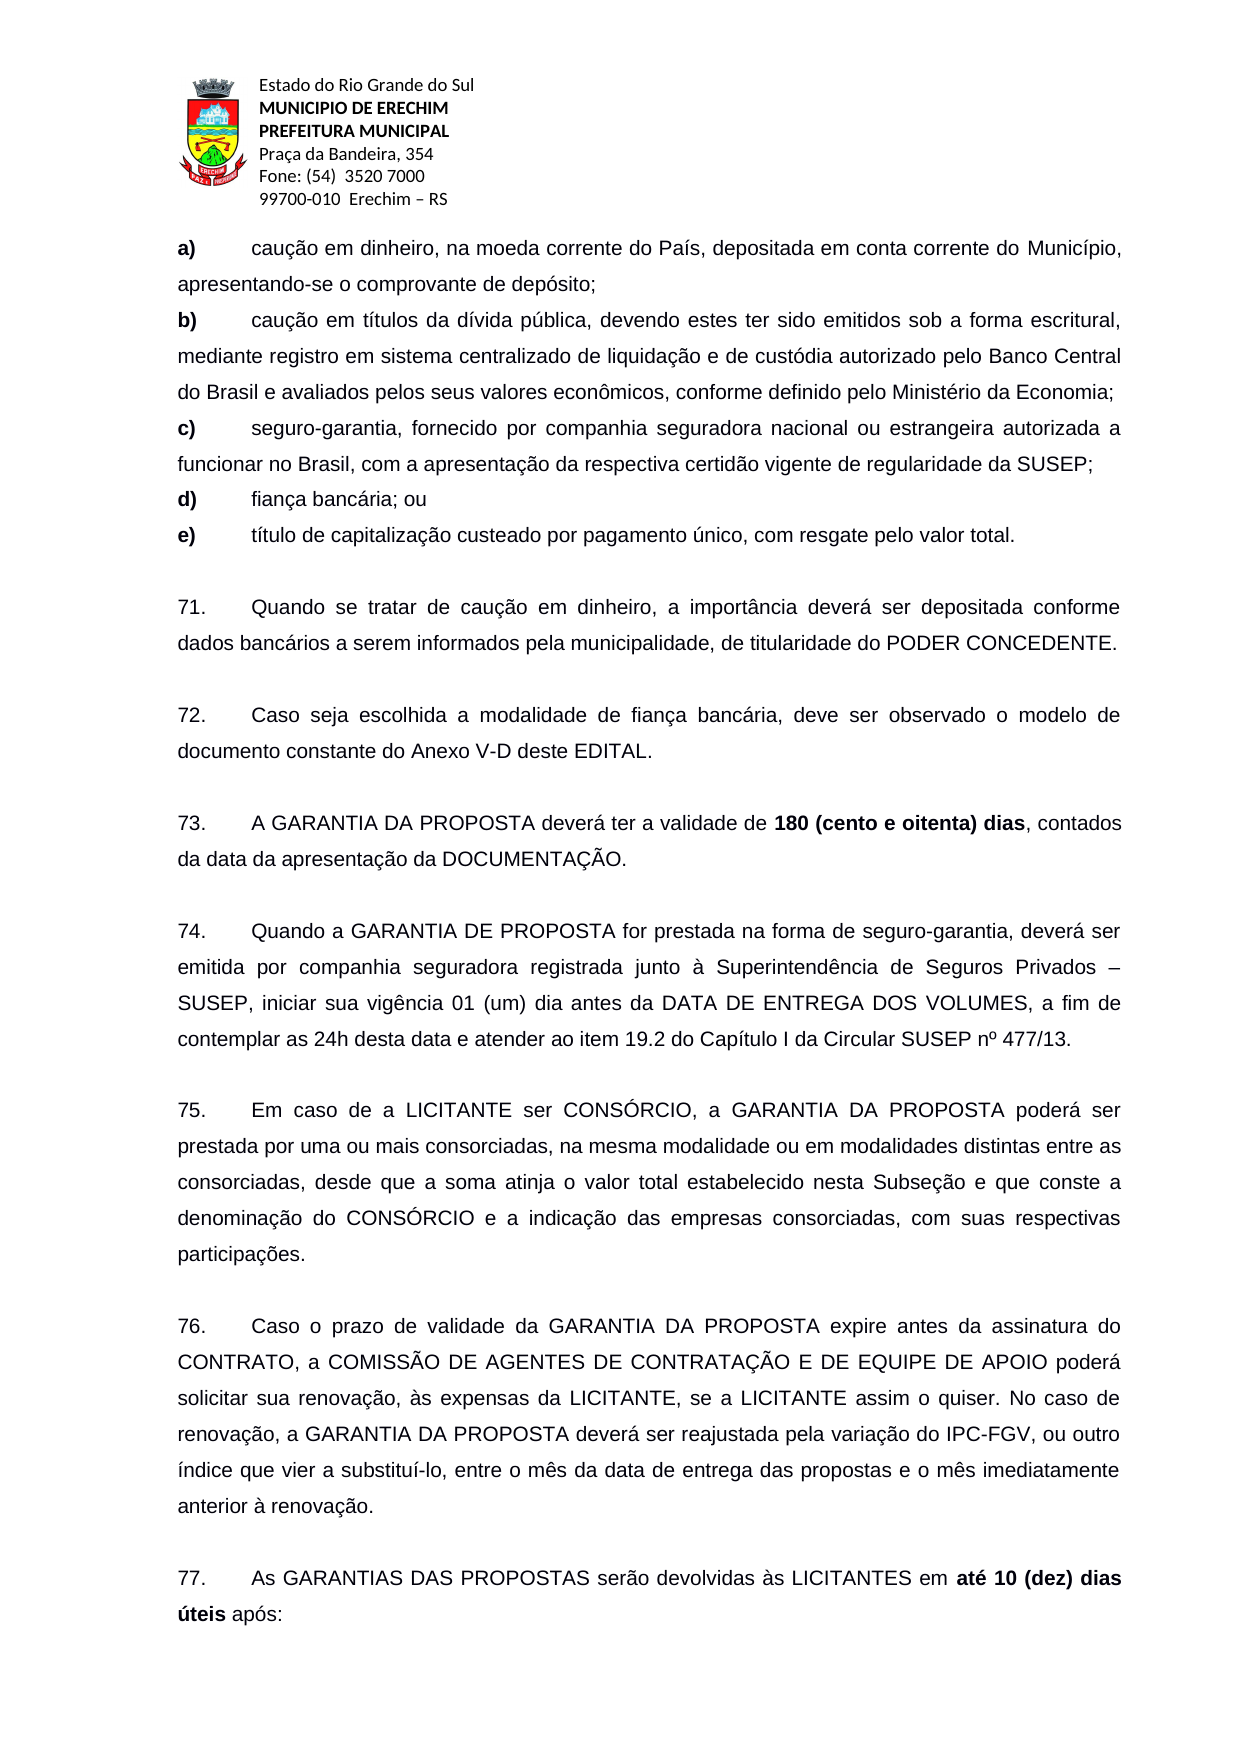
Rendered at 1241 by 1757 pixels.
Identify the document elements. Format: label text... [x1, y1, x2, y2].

text 71. Quando se tratar de caução em dinheiro, a importância deverá ser depositada conforme dados bancários a serem informados pela municipalidade, de titularidade do PODER CONCEDENTE. [177, 595, 1122, 655]
text d) fiança bancária; ou [177, 487, 1122, 511]
text 76. Caso o prazo de validade da GARANTIA DA PROPOSTA expire antes da assinatura do CONTRATO, a COMISSÃO DE AGENTES DE CONTRATAÇÃO E DE EQUIPE DE APOIO poderá solicitar sua renovação, às expensas da LICITANTE, se a LICITANTE assim o quiser. No caso de renovação, a GARANTIA DA PROPOSTA deverá ser reajustada pela variação do IPC-FGV, ou outro índice que vier a substituí-lo, entre o mês da data de entrega das propostas e o mês imediatamente anterior à renovação. [177, 1314, 1122, 1517]
text b) caução em títulos da dívida pública, devendo estes ter sido emitidos sob a forma escritural, mediante registro em sistema centralizado de liquidação e de custódia autorizado pelo Banco Central do Brasil e avaliados pelos seus valores econômicos, conforme definido pelo Ministério da Economia; [177, 308, 1122, 403]
text 77. As GARANTIAS DAS PROPOSTAS serão devolvidas às LICITANTES em até 10 (dez) dias úteis após: [177, 1565, 1122, 1625]
picture [177, 77, 248, 188]
text 73. A GARANTIA DA PROPOSTA deverá ter a validade de 180 (cento e oitenta) dias, contados da data da apresentação da DOCUMENTAÇÃO. [177, 811, 1122, 871]
text 72. Caso seja escolhida a modalidade de fiança bancária, deve ser observado o modelo de documento constante do Anexo V-D deste EDITAL. [177, 703, 1122, 763]
text e) título de capitalização custeado por pagamento único, com resgate pelo valor total. [177, 523, 1122, 547]
text 75. Em caso de a LICITANTE ser CONSÓRCIO, a GARANTIA DA PROPOSTA poderá ser prestada por uma ou mais consorciadas, na mesma modalidade ou em modalidades distintas entre as consorciadas, desde que a soma atinja o valor total estabelecido nesta Subseção e que conste a denominação do CONSÓRCIO e a indicação das empresas consorciadas, com suas respectivas participações. [177, 1098, 1122, 1266]
text c) seguro-garantia, fornecido por companhia seguradora nacional ou estrangeira autorizada a funcionar no Brasil, com a apresentação da respectiva certidão vigente de regularidade da SUSEP; [177, 415, 1122, 475]
text a) caução em dinheiro, na moeda corrente do País, depositada em conta corrente do Município, apresentando-se o comprovante de depósito; [177, 236, 1122, 296]
text 74. Quando a GARANTIA DE PROPOSTA for prestada na forma de seguro-garantia, deverá ser emitida por companhia seguradora registrada junto à Superintendência de Seguros Privados – SUSEP, iniciar sua vigência 01 (um) dia antes da DATA DE ENTREGA DOS VOLUMES, a fim de contemplar as 24h desta data e atender ao item 19.2 do Capítulo I da Circular SUSEP nº 477/13. [177, 918, 1122, 1050]
